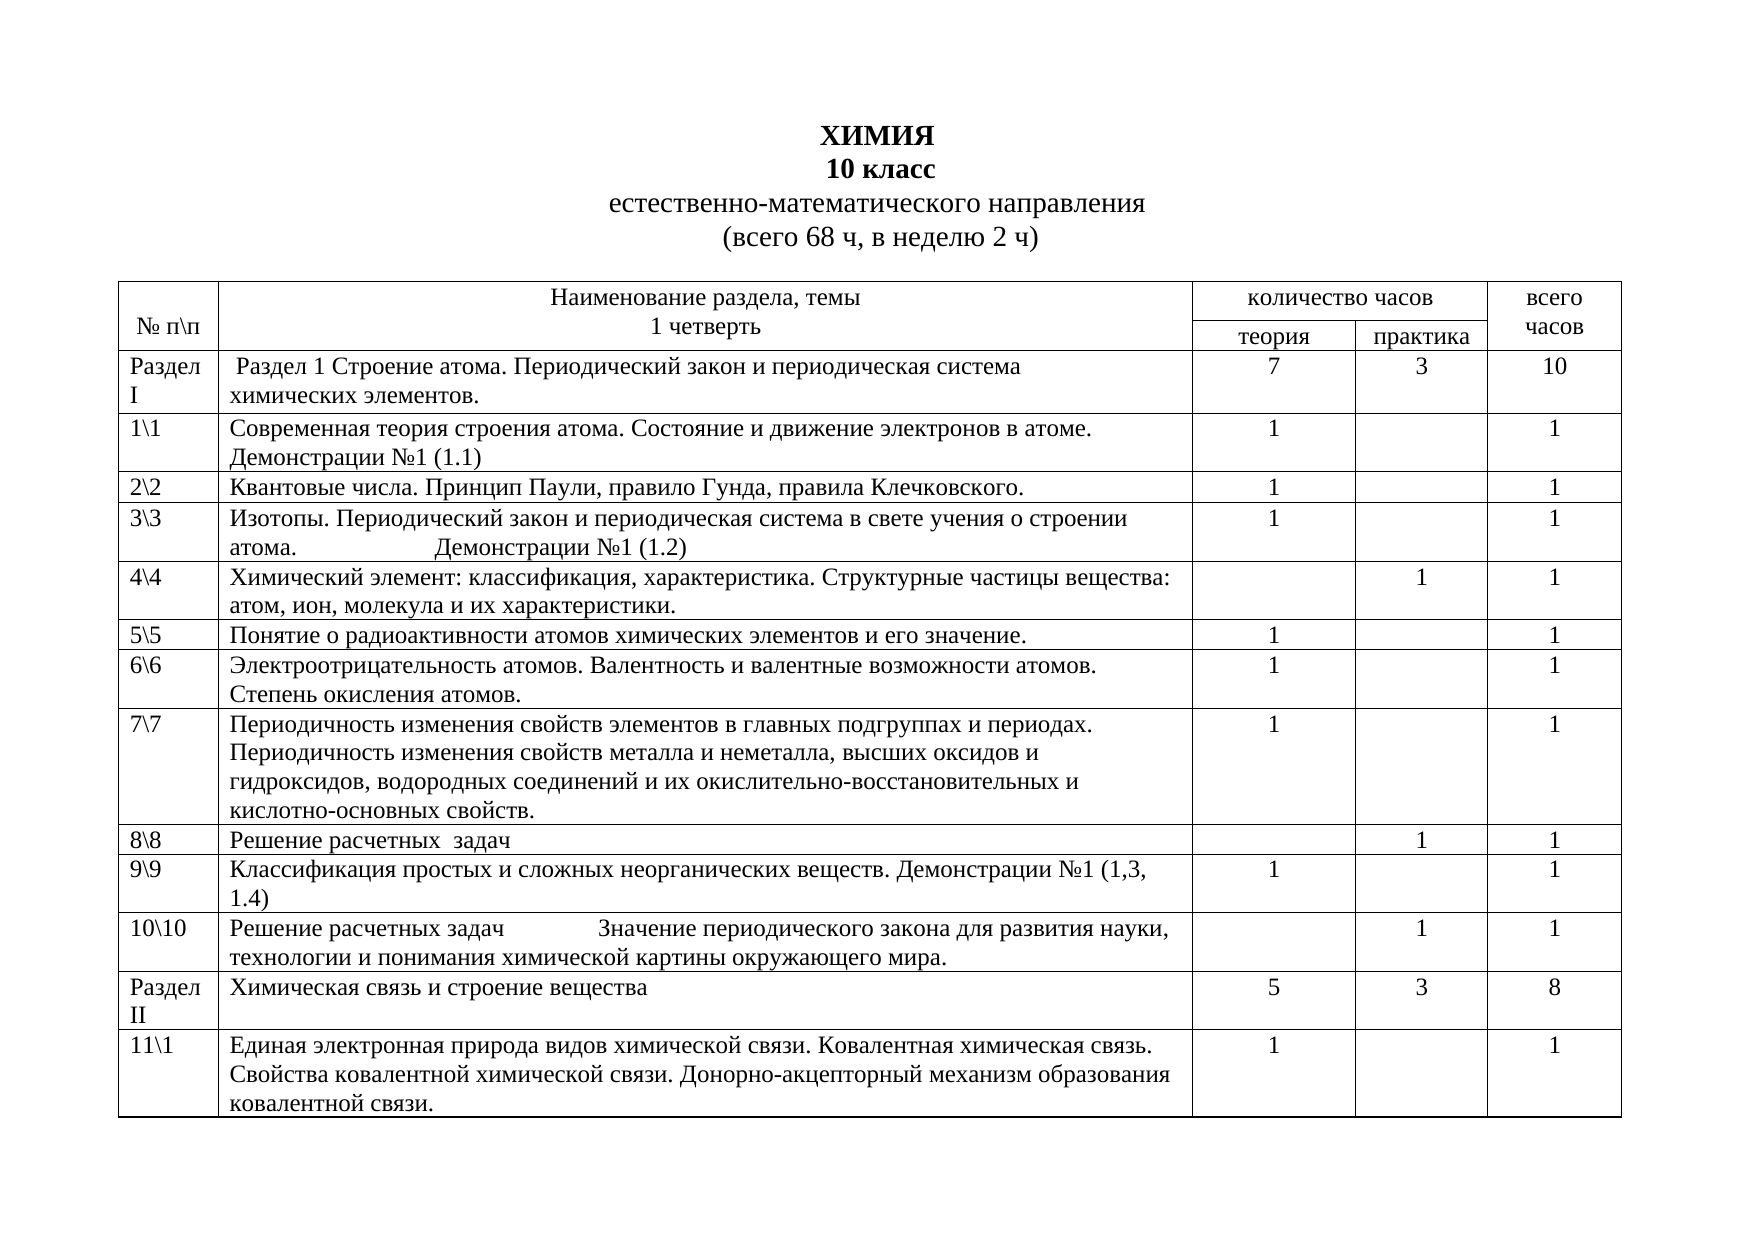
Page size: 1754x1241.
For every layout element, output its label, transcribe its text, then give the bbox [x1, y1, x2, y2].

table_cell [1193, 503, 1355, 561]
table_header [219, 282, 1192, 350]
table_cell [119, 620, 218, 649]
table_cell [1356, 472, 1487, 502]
text естественно-математического направления [118, 185, 1636, 219]
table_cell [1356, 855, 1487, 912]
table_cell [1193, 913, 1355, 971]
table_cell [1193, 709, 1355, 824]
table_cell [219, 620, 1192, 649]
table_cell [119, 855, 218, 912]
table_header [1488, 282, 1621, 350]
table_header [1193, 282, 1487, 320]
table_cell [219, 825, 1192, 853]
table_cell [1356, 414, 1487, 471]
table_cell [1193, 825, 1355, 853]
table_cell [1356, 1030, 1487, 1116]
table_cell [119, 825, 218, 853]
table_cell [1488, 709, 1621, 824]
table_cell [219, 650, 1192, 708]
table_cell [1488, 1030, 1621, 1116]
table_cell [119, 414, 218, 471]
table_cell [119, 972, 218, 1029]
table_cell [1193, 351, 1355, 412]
text (всего 68 ч, в неделю 2 ч) [118, 219, 1636, 252]
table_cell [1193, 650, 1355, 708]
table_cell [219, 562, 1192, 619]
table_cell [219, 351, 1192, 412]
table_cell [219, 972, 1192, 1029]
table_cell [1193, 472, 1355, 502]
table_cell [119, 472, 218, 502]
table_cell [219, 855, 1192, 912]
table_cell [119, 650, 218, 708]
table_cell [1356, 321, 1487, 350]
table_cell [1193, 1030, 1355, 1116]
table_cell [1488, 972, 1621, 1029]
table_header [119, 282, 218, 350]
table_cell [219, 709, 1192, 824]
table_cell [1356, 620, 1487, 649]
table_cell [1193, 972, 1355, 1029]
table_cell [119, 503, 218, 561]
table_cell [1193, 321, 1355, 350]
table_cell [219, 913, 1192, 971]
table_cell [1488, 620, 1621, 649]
text 10 класс [118, 152, 1636, 185]
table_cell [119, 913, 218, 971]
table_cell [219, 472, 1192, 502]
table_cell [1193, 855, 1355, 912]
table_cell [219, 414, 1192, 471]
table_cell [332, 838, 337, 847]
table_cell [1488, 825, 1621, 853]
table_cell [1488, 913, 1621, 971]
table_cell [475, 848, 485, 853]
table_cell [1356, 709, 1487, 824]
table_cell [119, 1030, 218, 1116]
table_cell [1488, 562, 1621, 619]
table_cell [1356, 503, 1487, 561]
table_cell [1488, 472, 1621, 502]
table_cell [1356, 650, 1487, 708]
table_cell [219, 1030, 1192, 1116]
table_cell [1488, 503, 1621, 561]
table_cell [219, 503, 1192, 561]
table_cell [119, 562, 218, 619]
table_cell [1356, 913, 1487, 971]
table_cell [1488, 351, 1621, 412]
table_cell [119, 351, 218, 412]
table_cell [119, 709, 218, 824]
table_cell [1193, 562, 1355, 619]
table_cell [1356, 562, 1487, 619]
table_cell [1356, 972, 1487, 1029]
text ХИМИЯ [118, 118, 1636, 152]
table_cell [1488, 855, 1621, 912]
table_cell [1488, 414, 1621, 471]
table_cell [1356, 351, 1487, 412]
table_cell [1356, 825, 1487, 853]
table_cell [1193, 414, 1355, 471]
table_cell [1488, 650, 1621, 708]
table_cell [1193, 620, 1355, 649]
